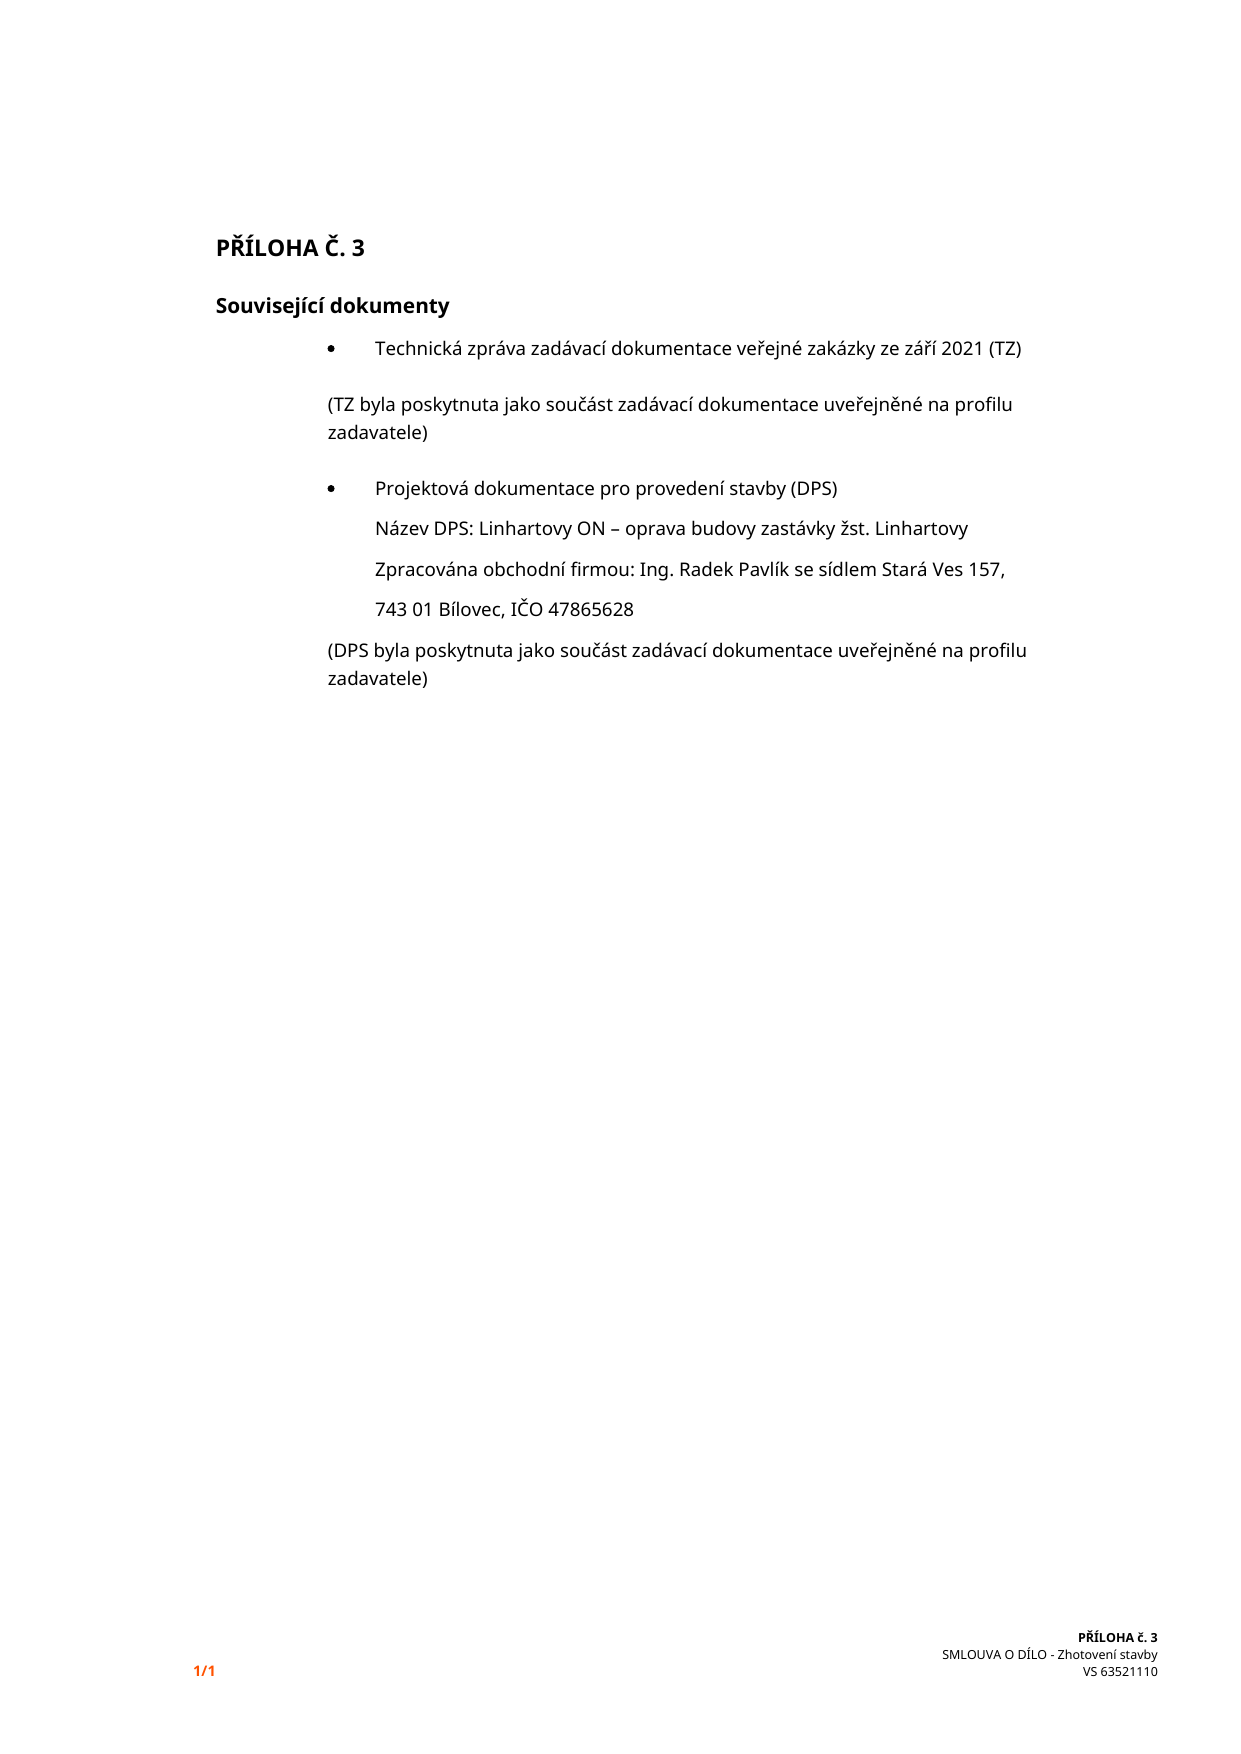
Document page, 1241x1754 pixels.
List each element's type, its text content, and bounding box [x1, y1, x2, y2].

list (DPS byla poskytnuta jako součást zadávací dokumentace uveřejněné na profilu [289, 637, 1093, 663]
list Projektová dokumentace pro provedení stavby (DPS) [328, 475, 1093, 501]
list (TZ byla poskytnuta jako součást zadávací dokumentace uveřejněné na profilu [289, 391, 1093, 417]
list zadavatele) [289, 419, 1093, 444]
list Zpracována obchodní firmou: Ing. Radek Pavlík se sídlem Stará Ves 157, [340, 556, 1093, 582]
text Příloha č. 3 [216, 232, 1093, 263]
list zadavatele) [289, 665, 1093, 691]
list Technická zpráva zadávací dokumentace veřejné zakázky ze září 2021 (TZ) [328, 335, 1093, 361]
text Související dokumenty [216, 291, 1093, 320]
list Název DPS: Linhartovy ON – oprava budovy zastávky žst. Linhartovy [340, 516, 1093, 541]
list 743 01 Bílovec, IČO 47865628 [340, 597, 1093, 622]
